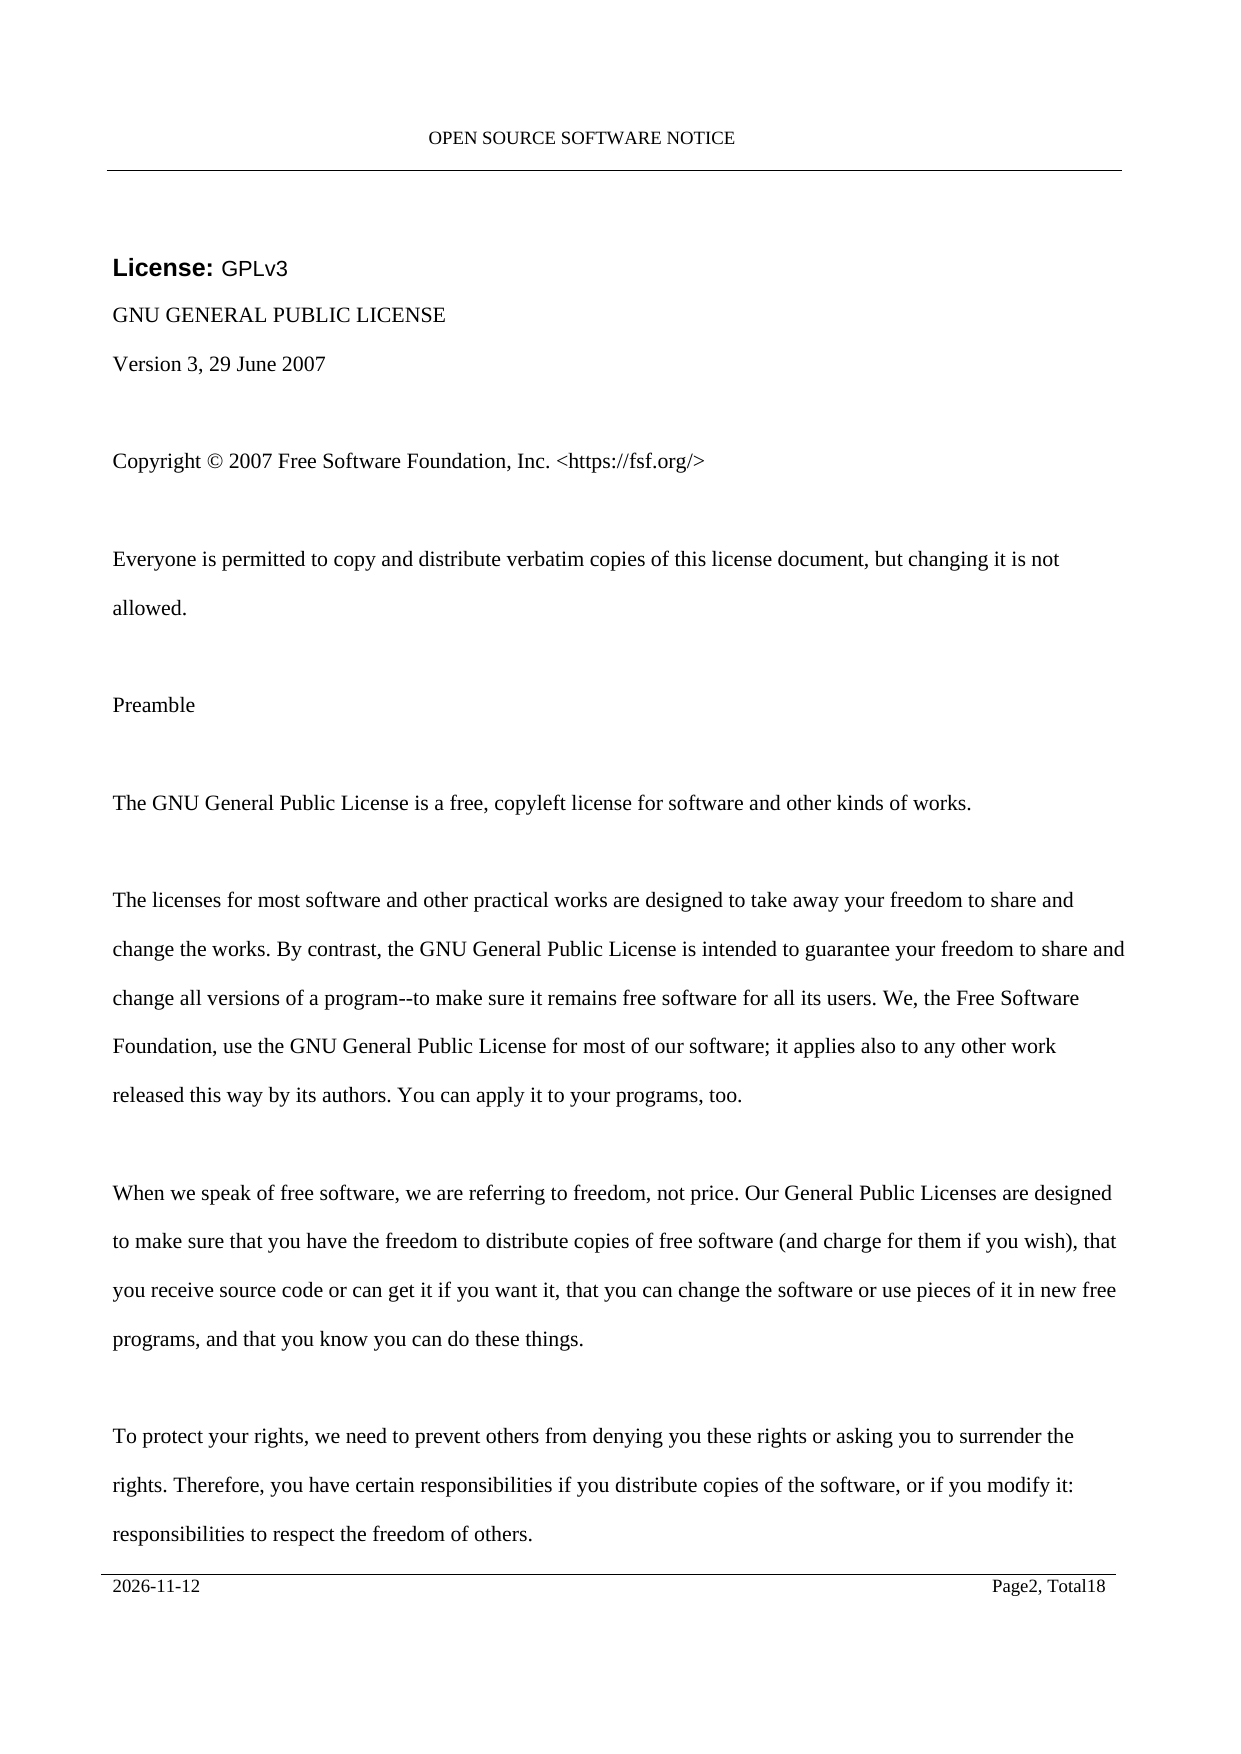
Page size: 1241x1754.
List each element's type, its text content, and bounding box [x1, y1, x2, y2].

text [112, 298, 1128, 1549]
text License: GPLv3 [112, 251, 1128, 284]
